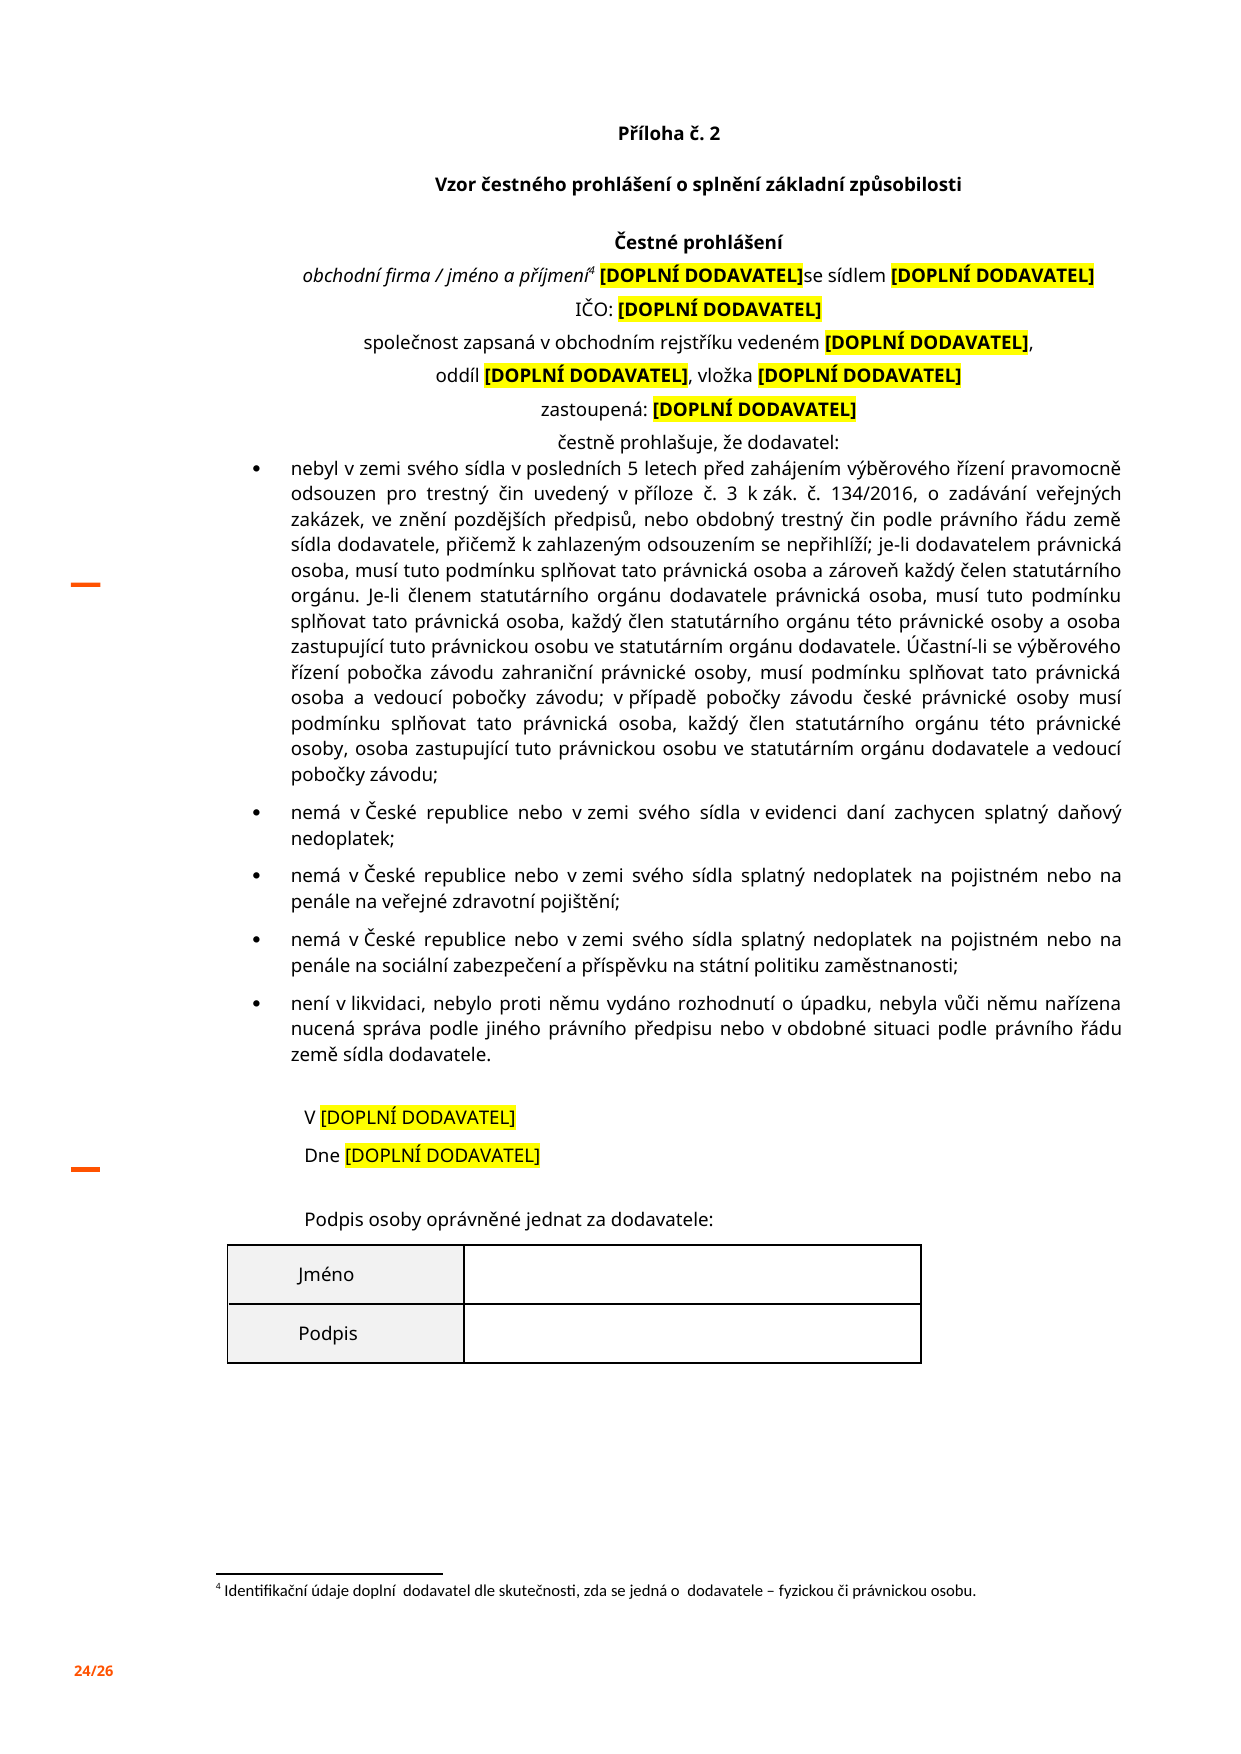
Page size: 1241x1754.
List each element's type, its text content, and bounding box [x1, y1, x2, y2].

text Čestné prohlášení [216, 222, 1122, 255]
text Příloha č. 2 [216, 121, 1122, 146]
text IČO: [DOPLNÍ DODAVATEL] [216, 288, 1122, 322]
list nemá v České republice nebo v zemi svého sídla splatný nedoplatek na pojistném nebo na penále na sociální zabezpečení a příspěvku na státní politiku zaměstnanosti; [253, 926, 1122, 977]
text oddíl [DOPLNÍ DODAVATEL], vložka [DOPLNÍ DODAVATEL] [216, 355, 1122, 388]
text čestně prohlašuje, že dodavatel: [216, 422, 1122, 455]
text V [DOPLNÍ DODAVATEL] [245, 1104, 1122, 1130]
list nebyl v zemi svého sídla v posledních 5 letech před zahájením výběrového řízení pravomocně odsouzen pro trestný čin uvedený v příloze č. 3 k zák. č. 134/2016, o zadávání veřejných zakázek, ve znění pozdějších předpisů, nebo obdobný trestný čin podle právního řádu země sídla dodavatele, přičemž k zahlazeným odsouzením se nepřihlíží; je-li dodavatelem právnická osoba, musí tuto podmínku splňovat tato právnická osoba a zároveň každý čelen statutárního orgánu. Je-li členem statutárního orgánu dodavatele právnická osoba, musí tuto podmínku splňovat tato právnická osoba, každý člen statutárního orgánu této právnické osoby a osoba zastupující tuto právnickou osobu ve statutárním orgánu dodavatele. Účastní-li se výběrového řízení pobočka závodu zahraniční právnické osoby, musí podmínku splňovat tato právnická osoba a vedoucí pobočky závodu; v případě pobočky závodu české právnické osoby musí podmínku splňovat tato právnická osoba, každý člen statutárního orgánu této právnické osoby, osoba zastupující tuto právnickou osobu ve statutárním orgánu dodavatele a vedoucí pobočky závodu; [253, 455, 1122, 787]
table_cell [465, 1305, 920, 1362]
list nemá v České republice nebo v zemi svého sídla splatný nedoplatek na pojistném nebo na penále na veřejné zdravotní pojištění; [253, 863, 1122, 914]
text Podpis osoby oprávněné jednat za dodavatele: [245, 1206, 1122, 1232]
table_header [465, 1246, 920, 1303]
table_header Jméno [228, 1246, 463, 1303]
text zastoupená: [DOPLNÍ DODAVATEL] [216, 388, 1122, 422]
text obchodní firma / jméno a příjmení [DOPLNÍ DODAVATEL]se sídlem [DOPLNÍ DODAVATEL] [216, 255, 1122, 288]
list nemá v České republice nebo v zemi svého sídla v evidenci daní zachycen splatný daňový nedoplatek; [253, 799, 1122, 850]
text Dne [DOPLNÍ DODAVATEL] [245, 1142, 1122, 1168]
text Vzor čestného prohlášení o splnění základní způsobilosti [216, 171, 1122, 197]
table_cell Podpis [228, 1304, 463, 1362]
text společnost zapsaná v obchodním rejstříku vedeném [DOPLNÍ DODAVATEL], [216, 322, 1122, 355]
list není v likvidaci, nebylo proti němu vydáno rozhodnutí o úpadku, nebyla vůči němu nařízena nucená správa podle jiného právního předpisu nebo v obdobné situaci podle právního řádu země sídla dodavatele. [253, 990, 1122, 1066]
